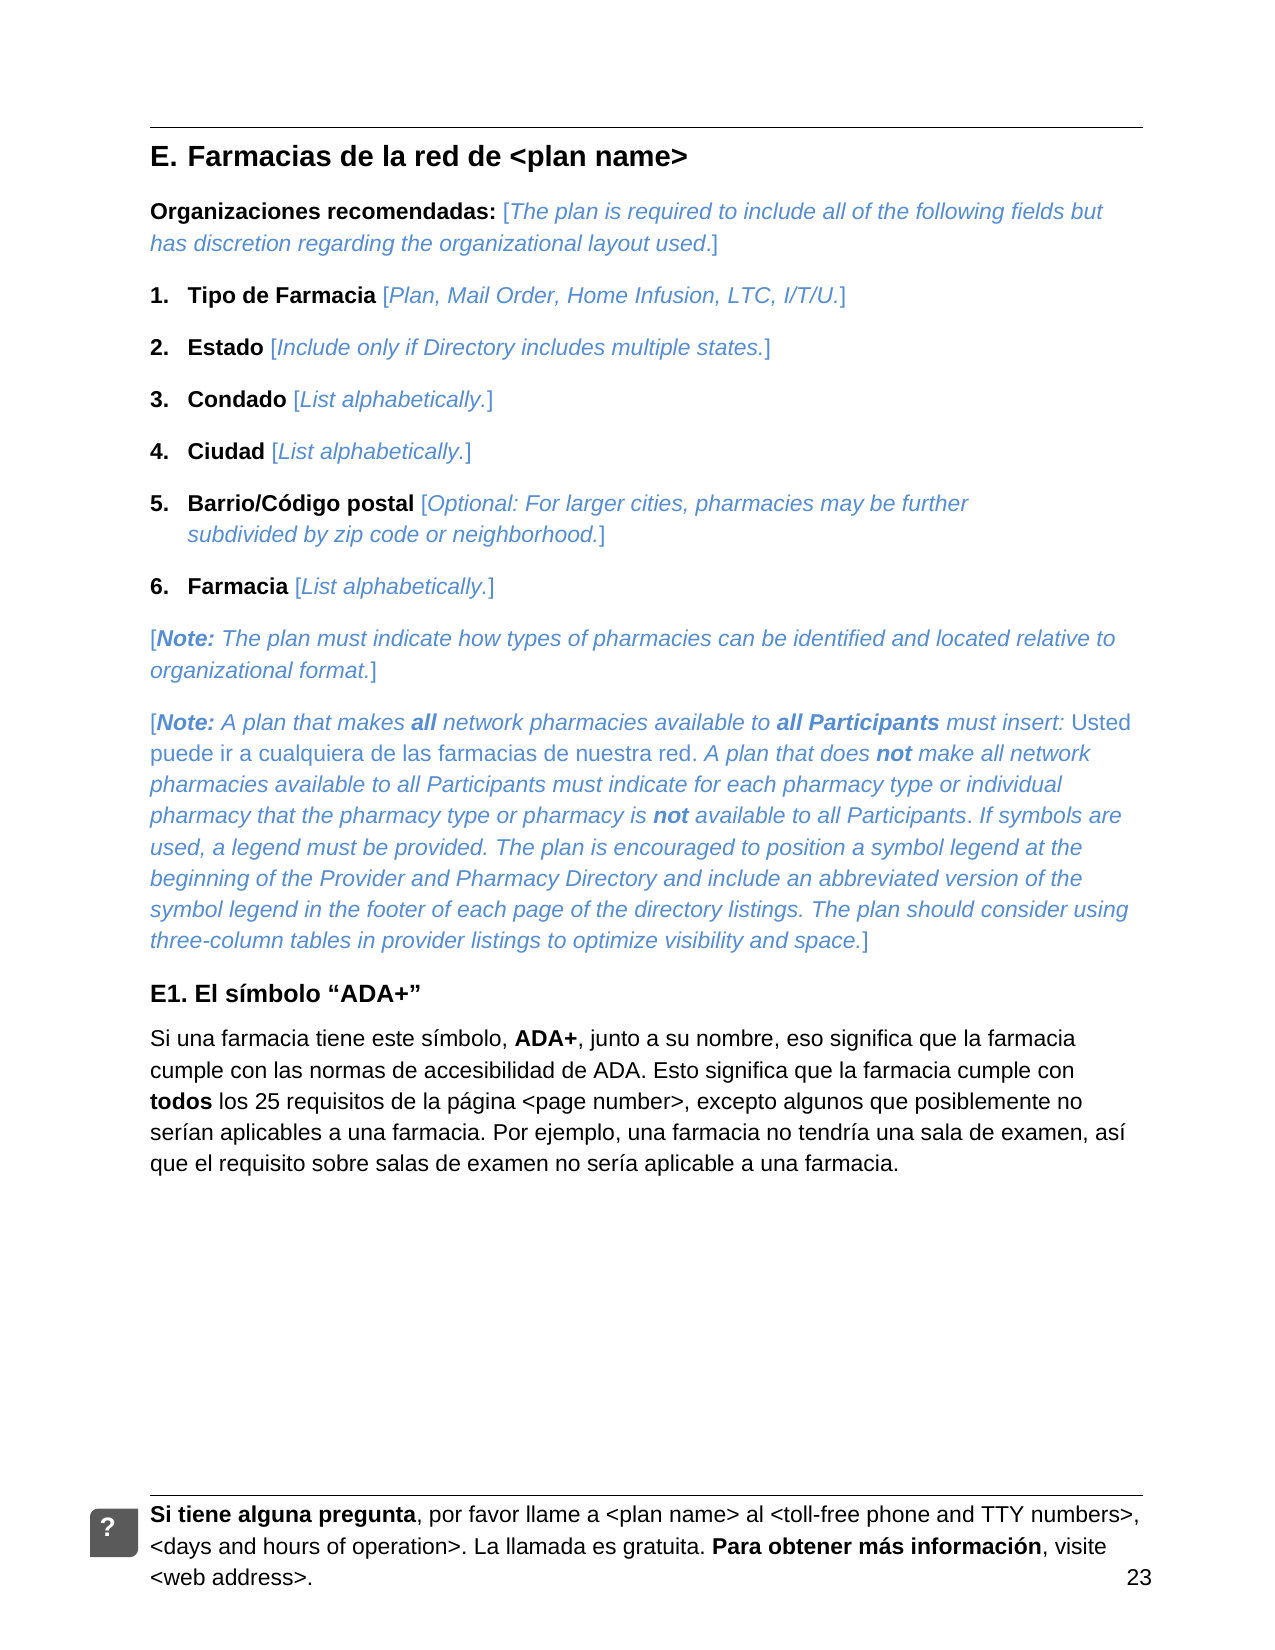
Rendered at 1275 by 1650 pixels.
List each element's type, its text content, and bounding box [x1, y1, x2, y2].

list Condado [List alphabetically.] [150, 382, 1068, 413]
subtitle E. Farmacias de la red de <plan name> [150, 128, 1143, 174]
list Barrio/Código postal [Optional: For larger cities, pharmacies may be further subdivided by zip code or neighborhood.] [150, 486, 1068, 549]
list Tipo de Farmacia [Plan, Mail Order, Home Infusion, LTC, I/T/U.] [150, 278, 1068, 309]
text Si una farmacia tiene este símbolo, ADA+, junto a su nombre, eso significa que la farmacia cumple con las normas de accesibilidad de ADA. Esto significa que la farmacia cumple con todos los 25 requisitos de la página <page number>, excepto algunos que posiblemente no serían aplicables a una farmacia. Por ejemplo, una farmacia no tendría una sala de examen, así que el requisito sobre salas de examen no sería aplicable a una farmacia. [150, 1022, 1143, 1178]
list Ciudad [List alphabetically.] [150, 434, 1068, 466]
text Organizaciones recomendadas: [The plan is required to include all of the following fields but has discretion regarding the organizational layout used.] [150, 195, 1143, 257]
list Farmacia [List alphabetically.] [150, 570, 1068, 601]
subtitle E1. El símbolo “ADA+” [150, 976, 1068, 1009]
text [Note: A plan that makes all network pharmacies available to all Participants must insert: Usted puede ir a cualquiera de las farmacias de nuestra red. A plan that does not make all network pharmacies available to all Participants must indicate for each pharmacy type or individual pharmacy that the pharmacy type or pharmacy is not available to all Participants. If symbols are used, a legend must be provided. The plan is encouraged to position a symbol legend at the beginning of the Provider and Pharmacy Directory and include an abbreviated version of the symbol legend in the footer of each page of the directory listings. The plan should consider using three-column tables in provider listings to optimize visibility and space.] [150, 705, 1143, 955]
list Estado [Include only if Directory includes multiple states.] [150, 330, 1068, 361]
text [Note: The plan must indicate how types of pharmacies can be identified and located relative to organizational format.] [150, 622, 1143, 684]
